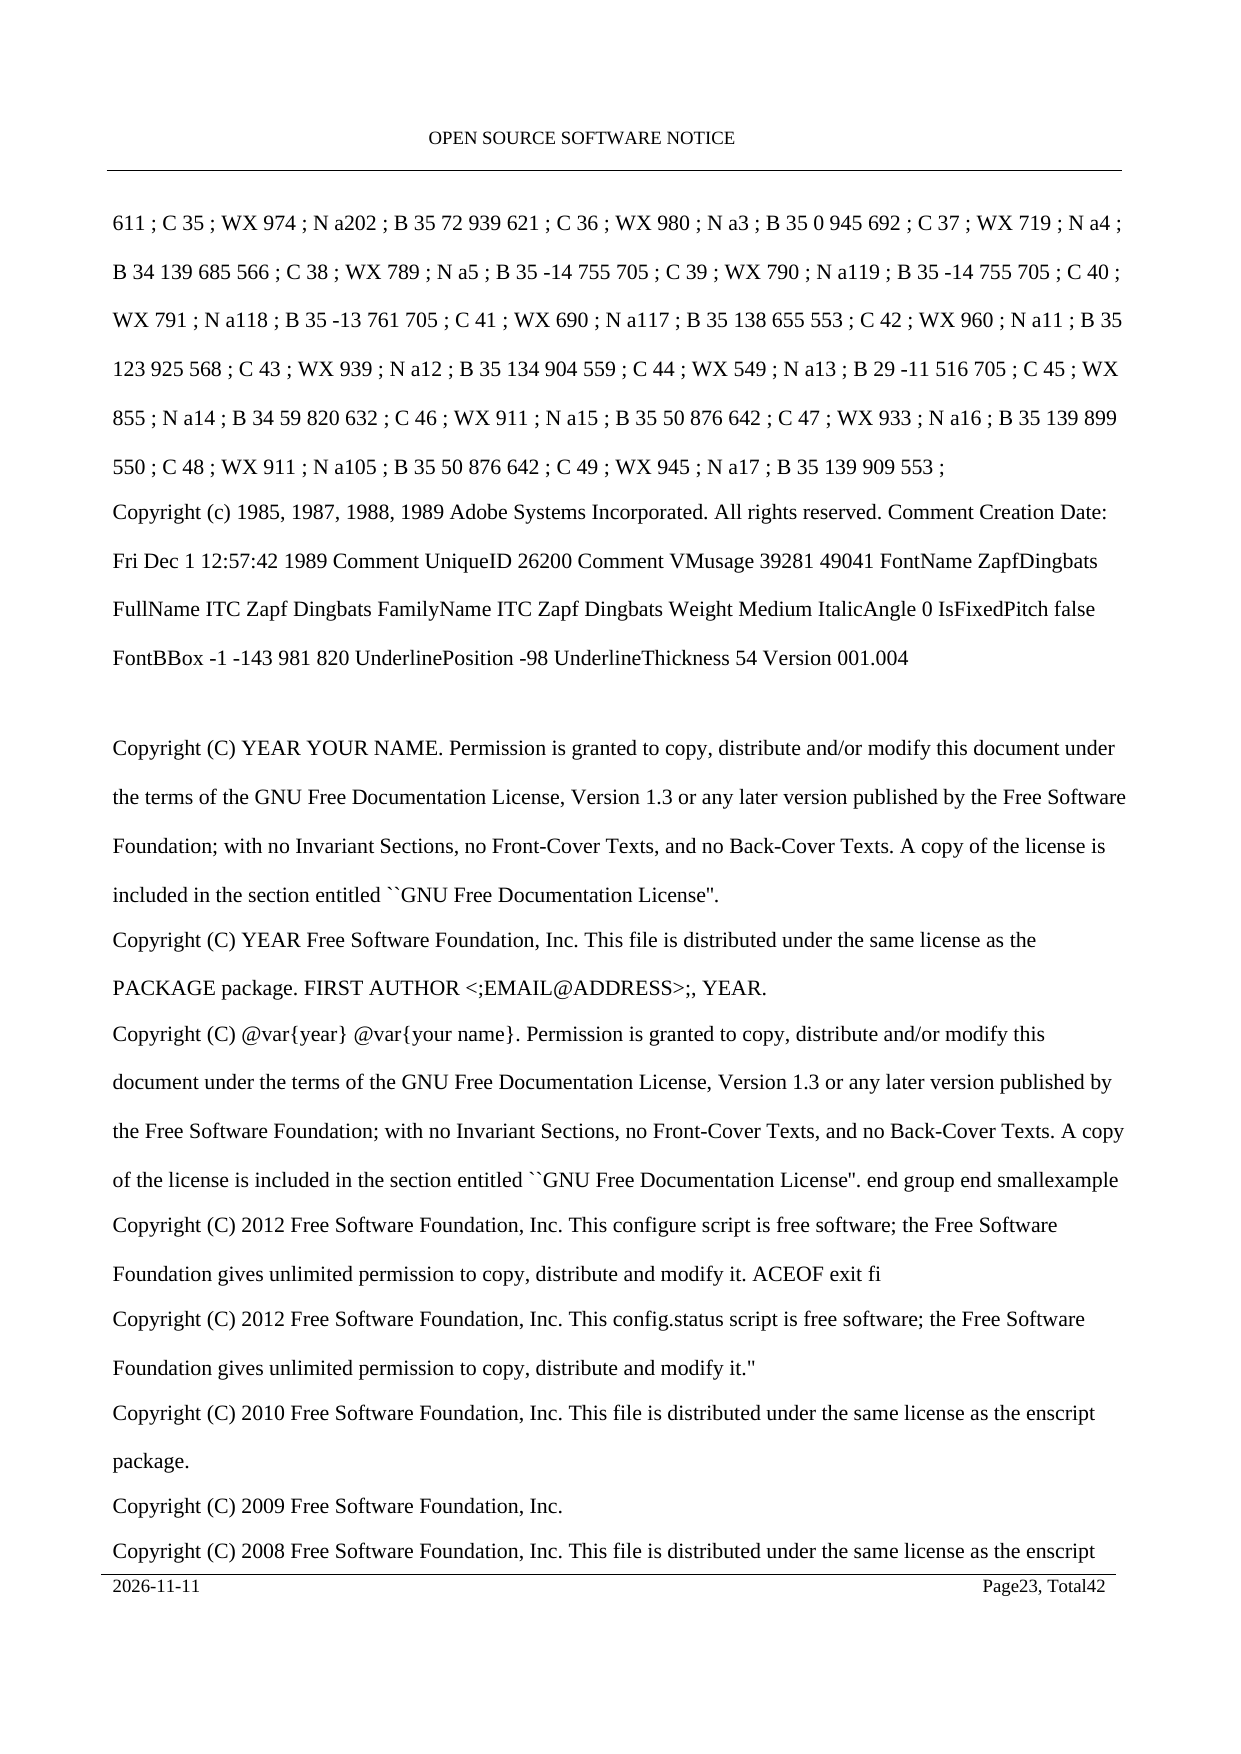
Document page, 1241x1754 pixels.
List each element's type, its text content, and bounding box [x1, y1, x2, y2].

text Copyright (C) 2010 Free Software Foundation, Inc. This file is distributed under the same license as the enscript package. [112, 1396, 1128, 1477]
text Copyright (C) 2012 Free Software Foundation, Inc. This config.status script is free software; the Free Software Foundation gives unlimited permission to copy, distribute and modify it." [112, 1302, 1128, 1383]
text Copyright (C) @var{year} @var{your name}. Permission is granted to copy, distribute and/or modify this document under the terms of the GNU Free Documentation License, Version 1.3 or any later version published by the Free Software Foundation; with no Invariant Sections, no Front-Cover Texts, and no Back-Cover Texts. A copy of the license is included in the section entitled ``GNU Free Documentation License''. end group end smallexample [112, 1017, 1128, 1196]
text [112, 1535, 1128, 1567]
text Copyright (C) 2009 Free Software Foundation, Inc. [112, 1490, 1128, 1522]
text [112, 206, 1128, 483]
text Copyright (C) 2012 Free Software Foundation, Inc. This configure script is free software; the Free Software Foundation gives unlimited permission to copy, distribute and modify it. ACEOF exit fi [112, 1208, 1128, 1289]
text Copyright (C) YEAR YOUR NAME. Permission is granted to copy, distribute and/or modify this document under the terms of the GNU Free Documentation License, Version 1.3 or any later version published by the Free Software Foundation; with no Invariant Sections, no Front-Cover Texts, and no Back-Cover Texts. A copy of the license is included in the section entitled ``GNU Free Documentation License''. [112, 732, 1128, 910]
text Copyright (C) YEAR Free Software Foundation, Inc. This file is distributed under the same license as the PACKAGE package. FIRST AUTHOR <;EMAIL@ADDRESS>;, YEAR. [112, 923, 1128, 1004]
text Copyright (c) 1985, 1987, 1988, 1989 Adobe Systems Incorporated. All rights reserved. Comment Creation Date: Fri Dec 1 12:57:42 1989 Comment UniqueID 26200 Comment VMusage 39281 49041 FontName ZapfDingbats FullName ITC Zapf Dingbats FamilyName ITC Zapf Dingbats Weight Medium ItalicAngle 0 IsFixedPitch false FontBBox -1 -143 981 820 UnderlinePosition -98 UnderlineThickness 54 Version 001.004 [112, 495, 1128, 674]
